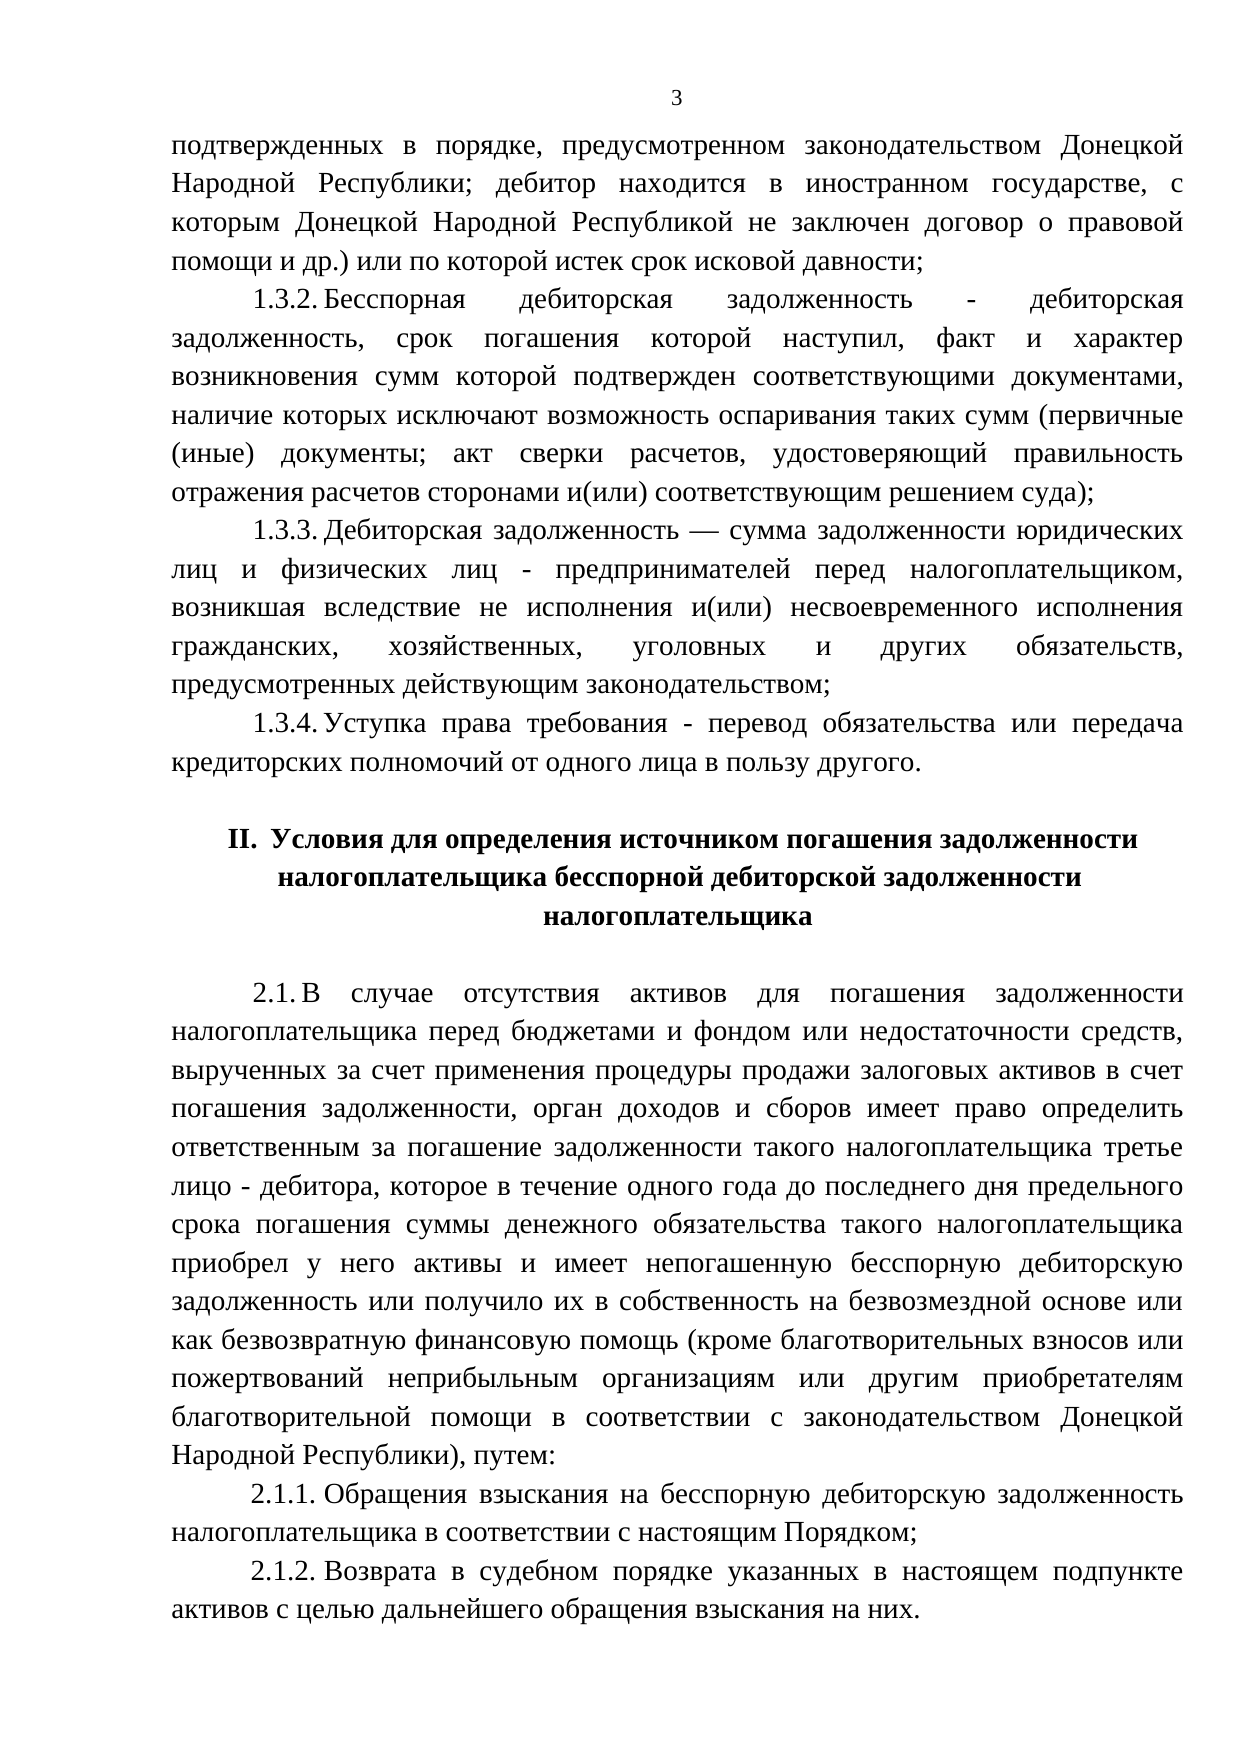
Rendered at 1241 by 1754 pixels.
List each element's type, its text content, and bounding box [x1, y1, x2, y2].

list В случае отсутствия активов для погашения задолженности налогоплательщика перед бюджетами и фондом или недостаточности средств, вырученных за счет применения процедуры продажи залоговых активов в счет погашения задолженности, орган доходов и сборов имеет право определить ответственным за погашение задолженности такого налогоплательщика третье лицо - дебитора, которое в течение одного года до последнего дня предельного срока погашения суммы денежного обязательства такого налогоплательщика приобрел у него активы и имеет непогашенную бесспорную дебиторскую задолженность или получило их в собственность на безвозмездной основе или как безвозвратную финансовую помощь (кроме благотворительных взносов или пожертвований неприбыльным организациям или другим приобретателям благотворительной помощи в соответствии с законодательством Донецкой Народной Республики), путем: [171, 975, 1184, 1471]
list Уступка права требования - перевод обязательства или передача кредиторских полномочий от одного лица в пользу другого. [171, 705, 1184, 777]
list Условия для определения источником погашения задолженности налогоплательщика бесспорной дебиторской задолженности [227, 821, 1184, 893]
list Возврата в судебном порядке указанных в настоящем подпункте активов с целью дальнейшего обращения взыскания на них. [171, 1553, 1184, 1625]
list Обращения взыскания на бесспорную дебиторскую задолженность налогоплательщика в соответствии с настоящим Порядком; [171, 1476, 1184, 1548]
list Бесспорная дебиторская задолженность - дебиторская задолженность, срок погашения которой наступил, факт и характер возникновения сумм которой подтвержден соответствующими документами, наличие которых исключают возможность оспаривания таких сумм (первичные (иные) документы; акт сверки расчетов, удостоверяющий правильность отражения расчетов сторонами и(или) соответствующим решением суда); [171, 281, 1184, 507]
text налогоплательщика [171, 898, 1184, 931]
list Дебиторская задолженность — сумма задолженности юридических лиц и физических лиц - предпринимателей перед налогоплательщиком, возникшая вследствие не исполнения и(или) несвоевременного исполнения гражданских, хозяйственных, уголовных и других обязательств, предусмотренных действующим законодательством; [171, 512, 1184, 700]
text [171, 127, 1184, 276]
